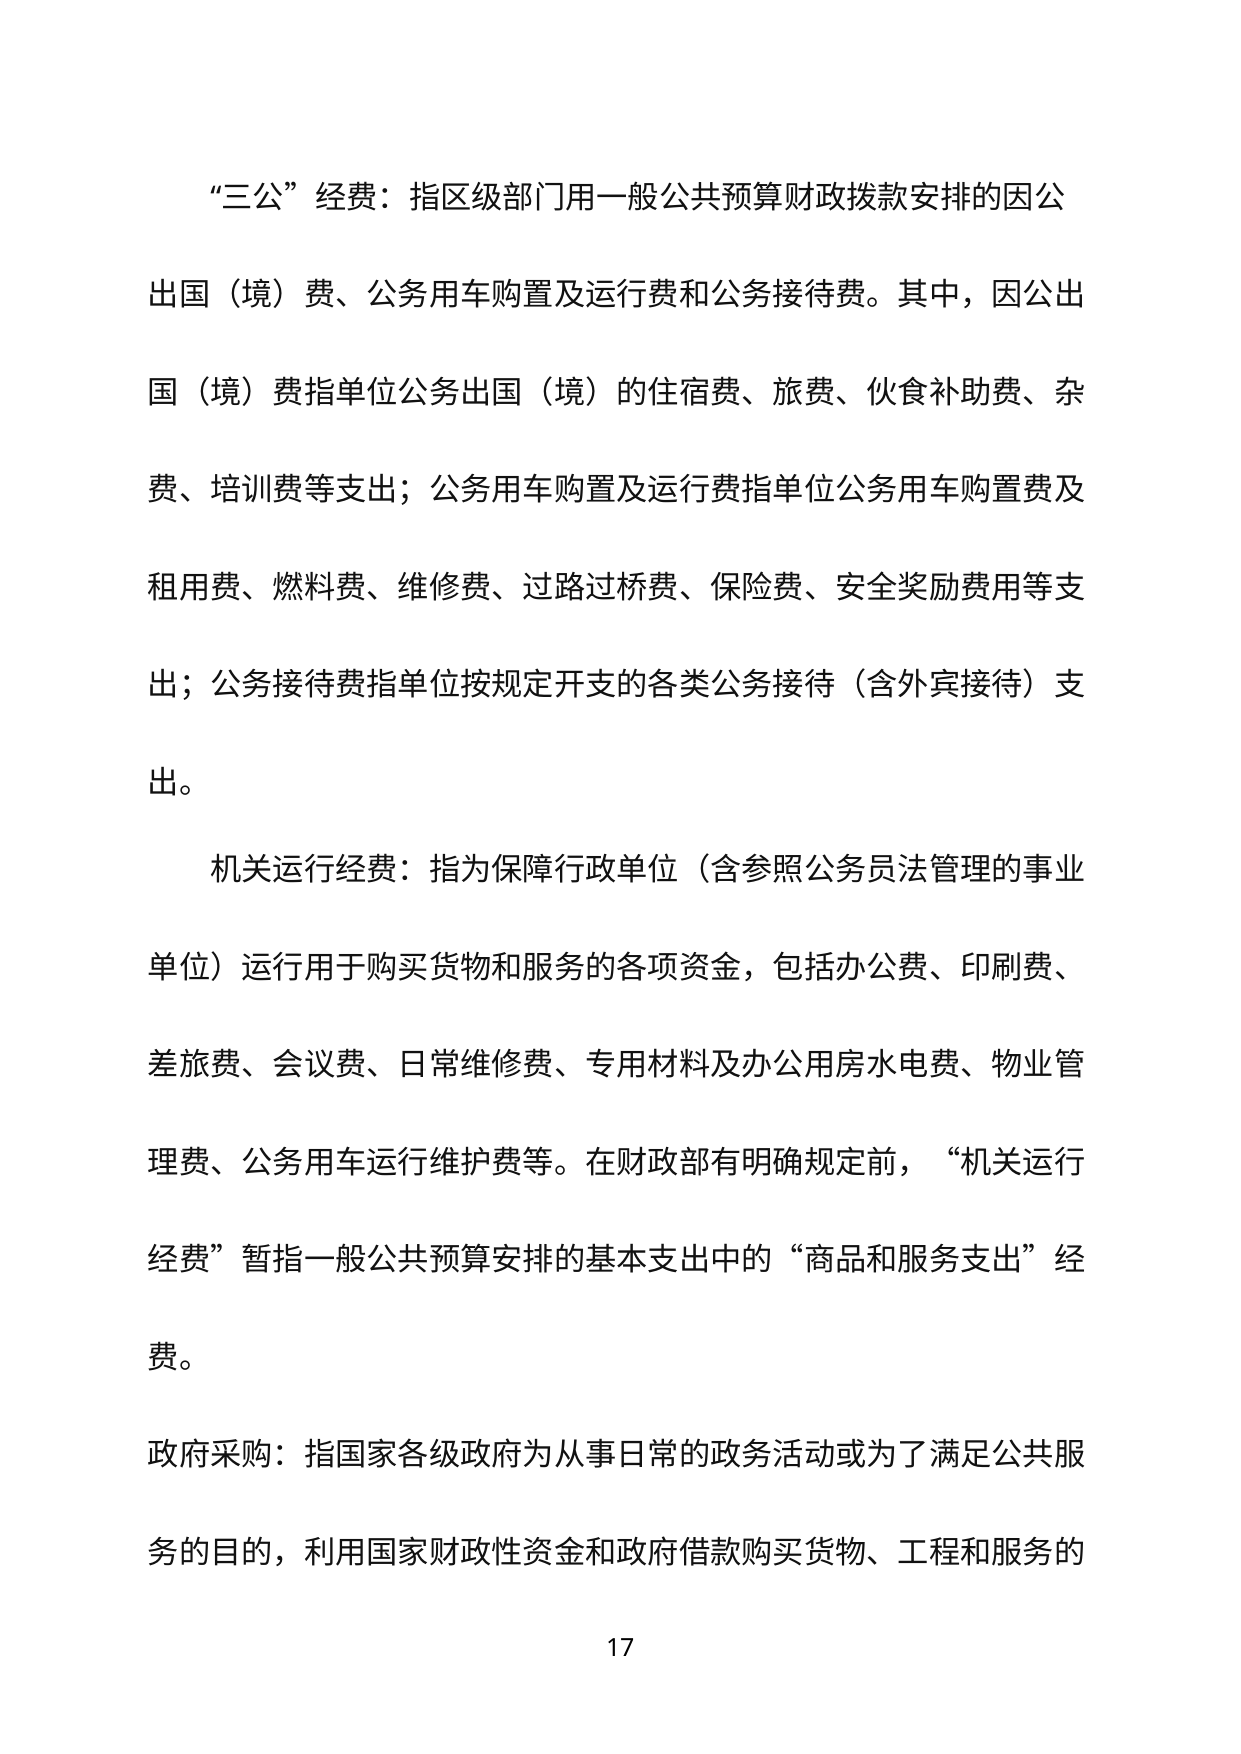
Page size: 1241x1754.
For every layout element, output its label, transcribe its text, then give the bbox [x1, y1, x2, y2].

text “三公”经费：指区级部门用一般公共预算财政拨款安排的因公出国（境）费、公务用车购置及运行费和公务接待费。其中，因公出国（境）费指单位公务出国（境）的住宿费、旅费、伙食补助费、杂费、培训费等支出；公务用车购置及运行费指单位公务用车购置费及租用费、燃料费、维修费、过路过桥费、保险费、安全奖励费用等支出；公务接待费指单位按规定开支的各类公务接待（含外宾接待）支出。 [148, 162, 1092, 812]
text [148, 834, 1092, 1582]
